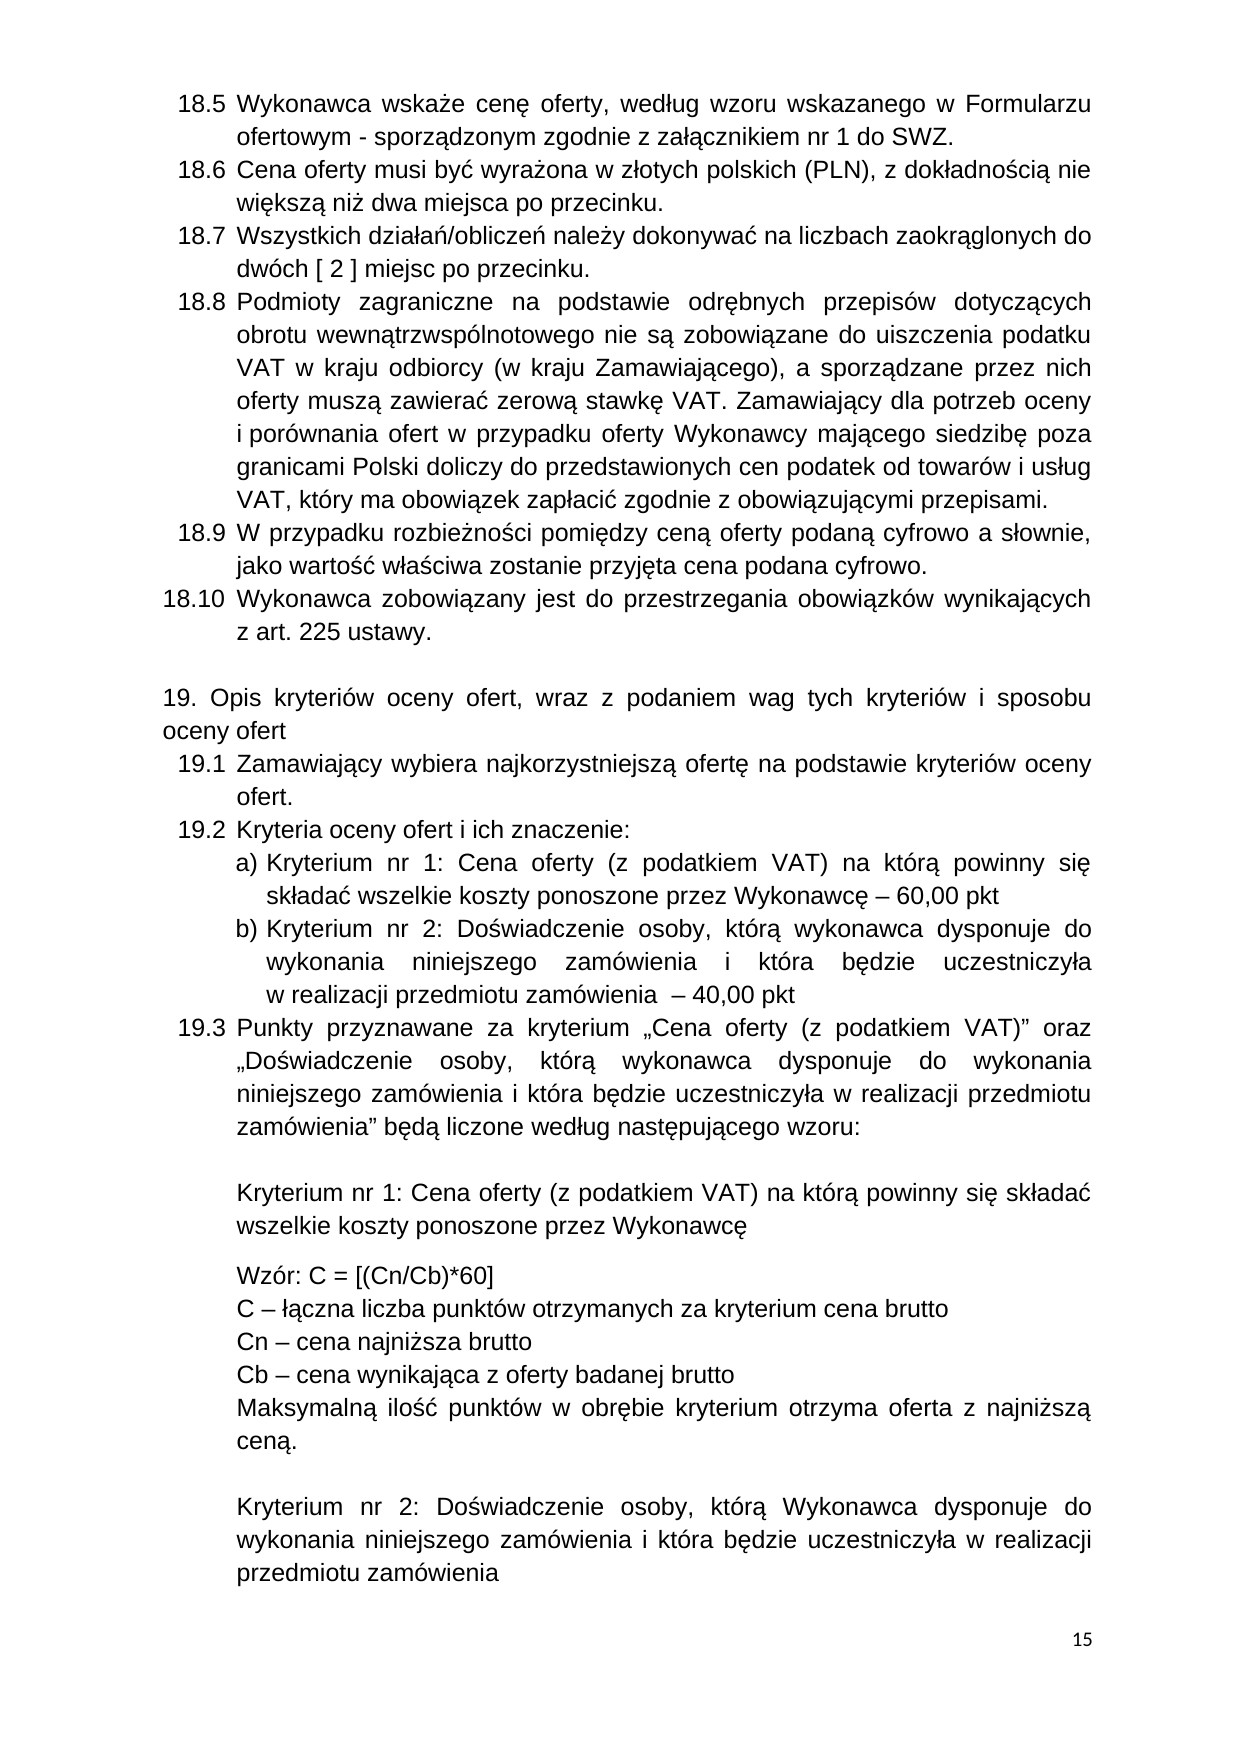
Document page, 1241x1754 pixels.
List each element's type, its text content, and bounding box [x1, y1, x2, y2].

list Podmioty zagraniczne na podstawie odrębnych przepisów dotyczących obrotu wewnątrzwspólnotowego nie są zobowiązane do uiszczenia podatku VAT w kraju odbiorcy (w kraju Zamawiającego), a sporządzane przez nich oferty muszą zawierać zerową stawkę VAT. Zamawiający dla potrzeb oceny i porównania ofert w przypadku oferty Wykonawcy mającego siedzibę poza granicami Polski doliczy do przedstawionych cen podatek od towarów i usług VAT, który ma obowiązek zapłacić zgodnie z obowiązującymi przepisami. [177, 287, 1093, 514]
subtitle 19. Opis kryteriów oceny ofert, wraz z podaniem wag tych kryteriów i sposobu oceny ofert [162, 683, 1093, 745]
text Cb – cena wynikająca z oferty badanej brutto [236, 1360, 1093, 1389]
list Wykonawca zobowiązany jest do przestrzegania obowiązków wynikających z art. 225 ustawy. [162, 584, 1093, 646]
text Kryterium nr 1: Cena oferty (z podatkiem VAT) na którą powinny się składać wszelkie koszty ponoszone przez Wykonawcę [236, 1178, 1093, 1240]
list Wykonawca wskaże cenę oferty, według wzoru wskazanego w Formularzu ofertowym - sporządzonym zgodnie z załącznikiem nr 1 do SWZ. [177, 89, 1093, 150]
text Wzór: C = [(Cn/Cb)*60] [236, 1261, 1093, 1290]
text Maksymalną ilość punktów w obrębie kryterium otrzyma oferta z najniższą ceną. [236, 1393, 1093, 1455]
text Kryterium nr 2: Doświadczenie osoby, którą Wykonawca dysponuje do wykonania niniejszego zamówienia i która będzie uczestniczyła w realizacji przedmiotu zamówienia [236, 1492, 1093, 1587]
list Kryterium nr 1: Cena oferty (z podatkiem VAT) na którą powinny się składać wszelkie koszty ponoszone przez Wykonawcę – 60,00 pkt [235, 848, 1093, 910]
list Kryteria oceny ofert i ich znaczenie: [177, 815, 1093, 844]
text Cn – cena najniższa brutto [236, 1327, 1093, 1356]
list Zamawiający wybiera najkorzystniejszą ofertę na podstawie kryteriów oceny ofert. [177, 749, 1093, 811]
text C – łączna liczba punktów otrzymanych za kryterium cena brutto [236, 1294, 1093, 1323]
list Punkty przyznawane za kryterium „Cena oferty (z podatkiem VAT)” oraz „Doświadczenie osoby, którą wykonawca dysponuje do wykonania niniejszego zamówienia i która będzie uczestniczyła w realizacji przedmiotu zamówienia” będą liczone według następującego wzoru: [177, 1013, 1093, 1141]
list Cena oferty musi być wyrażona w złotych polskich (PLN), z dokładnością nie większą niż dwa miejsca po przecinku. [177, 155, 1093, 216]
list W przypadku rozbieżności pomiędzy ceną oferty podaną cyfrowo a słownie, jako wartość właściwa zostanie przyjęta cena podana cyfrowo. [177, 518, 1093, 580]
list Wszystkich działań/obliczeń należy dokonywać na liczbach zaokrąglonych do dwóch [ 2 ] miejsc po przecinku. [177, 221, 1093, 282]
list Kryterium nr 2: Doświadczenie osoby, którą wykonawca dysponuje do wykonania niniejszego zamówienia i która będzie uczestniczyła w realizacji przedmiotu zamówienia – 40,00 pkt [235, 914, 1093, 1009]
